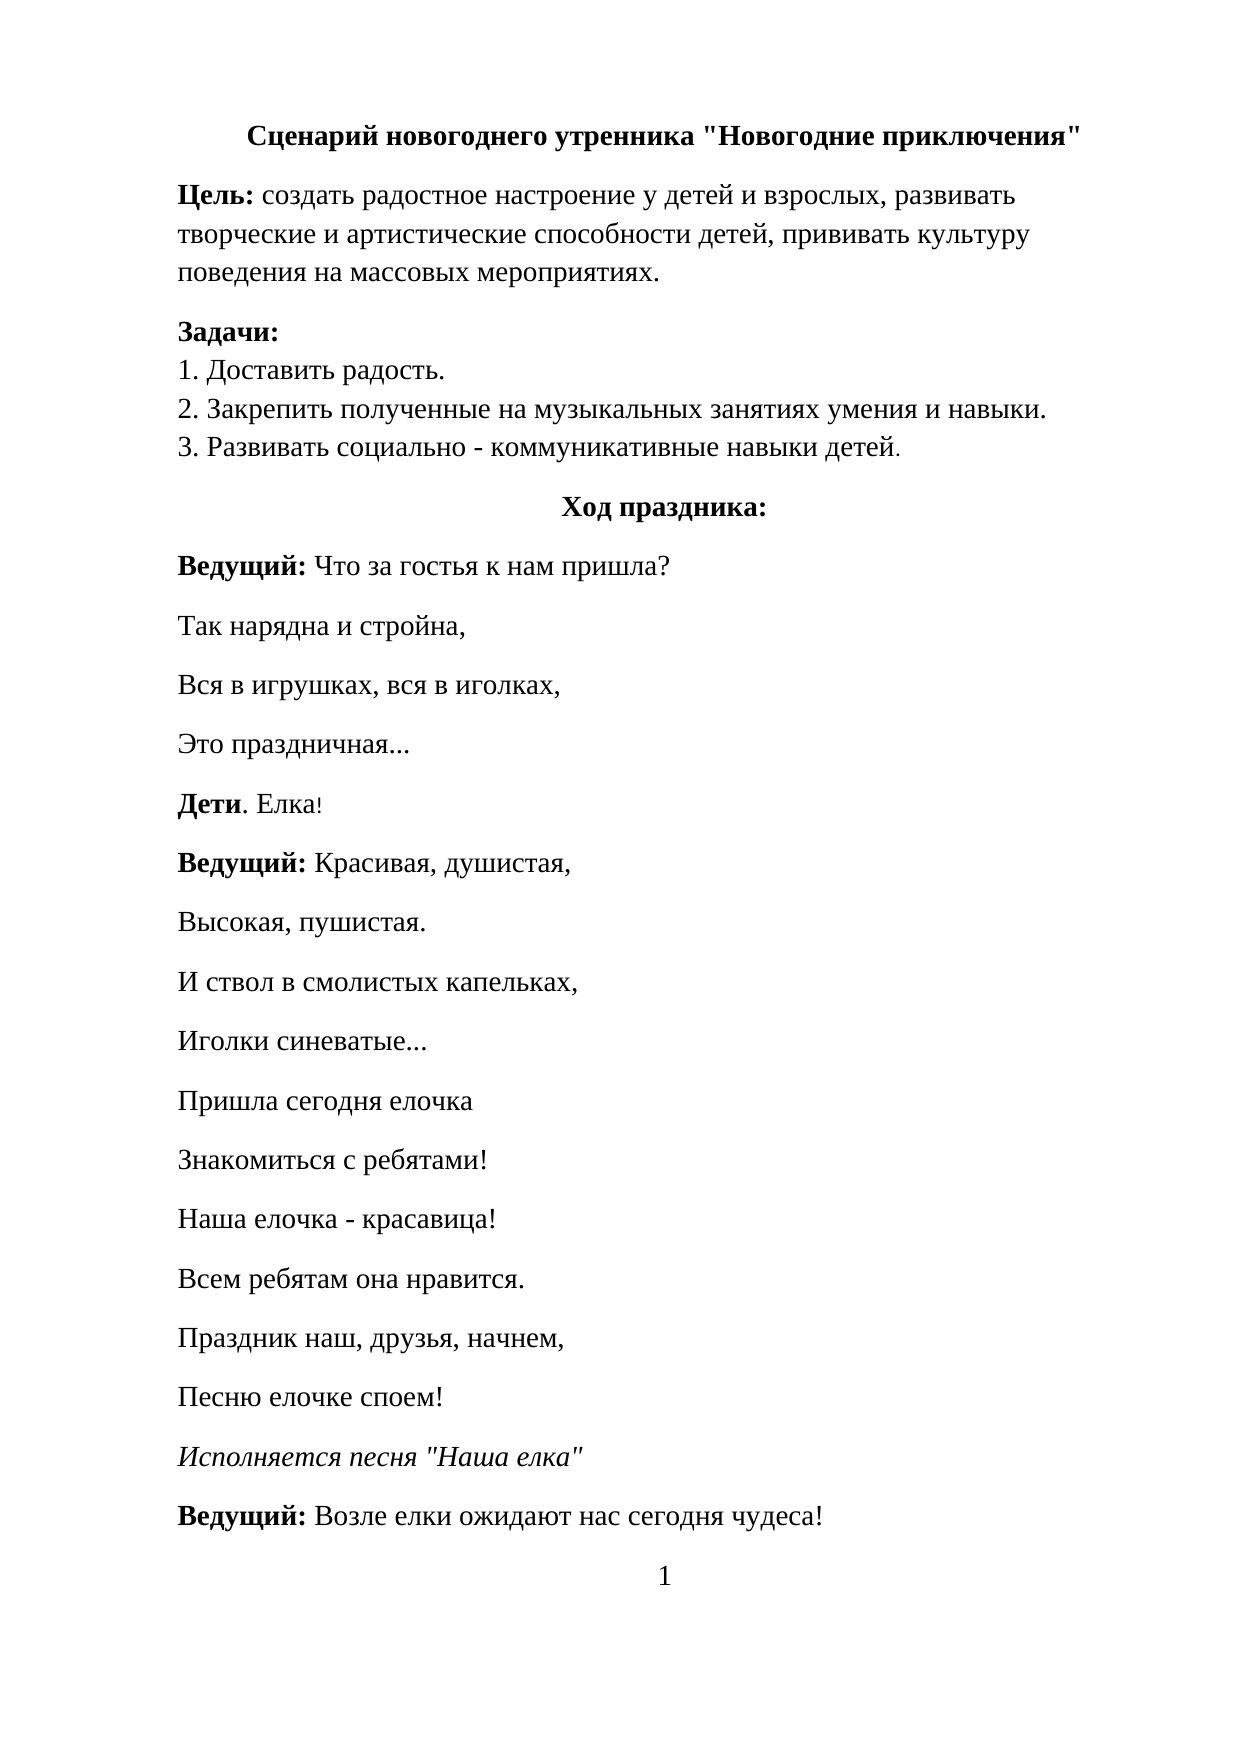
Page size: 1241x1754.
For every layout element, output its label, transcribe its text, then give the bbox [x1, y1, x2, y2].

text Дети. Елка! [177, 786, 1152, 819]
text Песню елочке споем! [177, 1379, 1152, 1413]
text Ведущий: Возле елки ожидают нас сегодня чудеса! [177, 1498, 1152, 1532]
text Ведущий: Красивая, душистая, [177, 845, 1152, 879]
text И ствол в смолистых капельках, [177, 964, 1152, 997]
text Знакомиться с ребятами! [177, 1142, 1152, 1176]
text 1 [177, 1558, 1152, 1591]
text Ведущий: Что за гостья к нам пришла? [177, 548, 1152, 582]
text Иголки синеватые... [177, 1023, 1152, 1057]
text Это праздничная... [177, 726, 1152, 760]
text Праздник наш, друзья, начнем, [177, 1320, 1152, 1354]
text Так нарядна и стройна, [177, 608, 1152, 641]
text Наша елочка - красавица! [177, 1201, 1152, 1235]
text Задачи: 1. Доставить радость. 2. Закрепить полученные на музыкальных занятиях умения и навыки. 3. Развивать социально - коммуникативные навыки детей. [177, 314, 1152, 463]
text Вся в игрушках, вся в иголках, [177, 667, 1152, 701]
text Всем ребятам она нравится. [177, 1261, 1152, 1294]
text Ход праздника: [177, 489, 1152, 522]
text Сценарий новогоднего утренника "Новогодние приключения" [177, 118, 1152, 152]
text Высокая, пушистая. [177, 904, 1152, 938]
text Исполняется песня "Наша елка" [177, 1439, 1152, 1472]
text Цель: создать радостное настроение у детей и взрослых, развивать творческие и артистические способности детей, прививать культуру поведения на массовых мероприятиях. [177, 177, 1152, 288]
text Пришла сегодня елочка [177, 1083, 1152, 1116]
